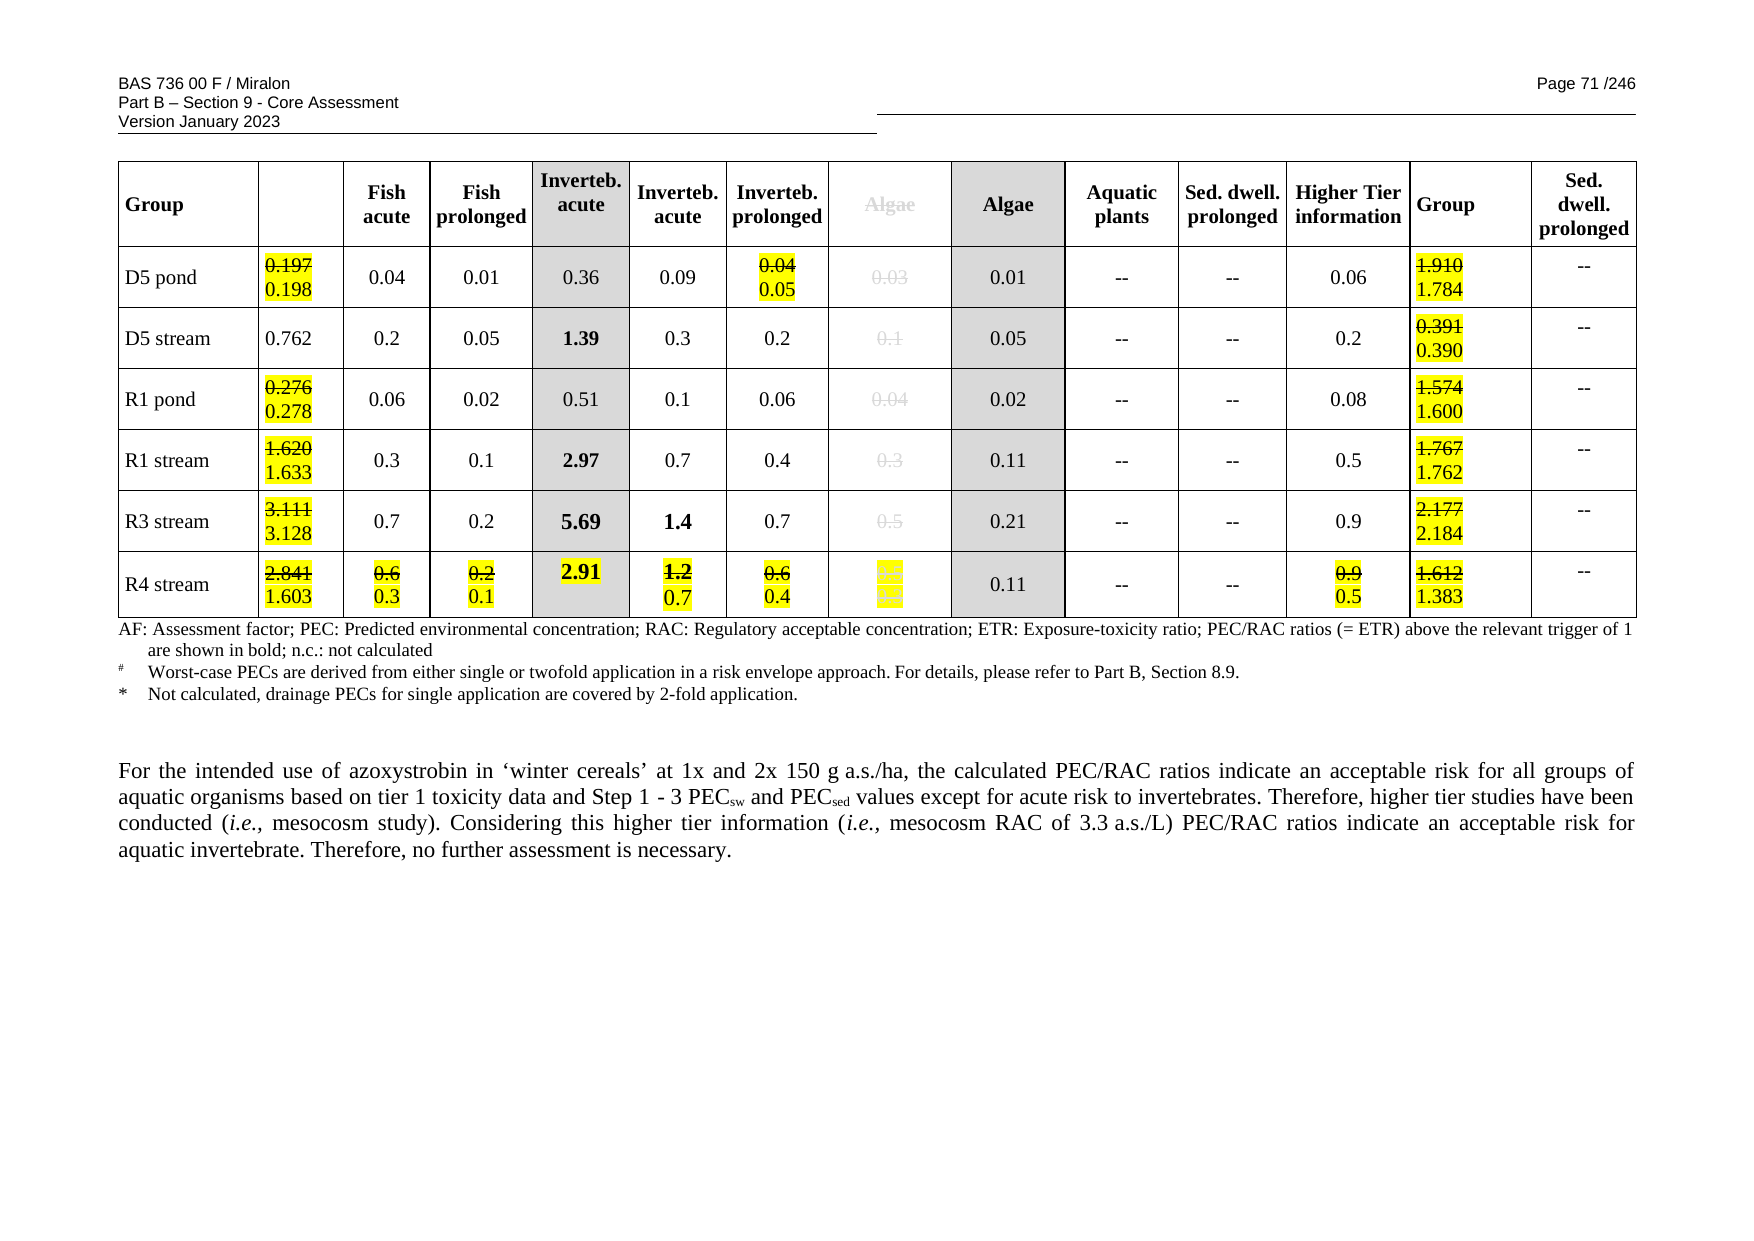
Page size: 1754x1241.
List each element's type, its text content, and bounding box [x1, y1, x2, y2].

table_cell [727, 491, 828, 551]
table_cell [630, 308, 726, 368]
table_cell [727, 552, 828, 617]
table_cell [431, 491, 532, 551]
text For the intended use of azoxystrobin in ‘winter cereals’ at 1x and 2x 150 g a.s./ha, the calculated PEC/RAC ratios indicate an acceptable risk for all groups of aquatic organisms based on tier 1 toxicity data and Step 1 - 3 PECsw and PECsed values except for acute risk to invertebrates. Therefore, higher tier studies have been conducted (i.e., mesocosm study). Considering this higher tier information (i.e., mesocosm RAC of 3.3 a.s./L) PEC/RAC ratios indicate an acceptable risk for aquatic invertebrate. Therefore, no further assessment is necessary. [118, 757, 1636, 862]
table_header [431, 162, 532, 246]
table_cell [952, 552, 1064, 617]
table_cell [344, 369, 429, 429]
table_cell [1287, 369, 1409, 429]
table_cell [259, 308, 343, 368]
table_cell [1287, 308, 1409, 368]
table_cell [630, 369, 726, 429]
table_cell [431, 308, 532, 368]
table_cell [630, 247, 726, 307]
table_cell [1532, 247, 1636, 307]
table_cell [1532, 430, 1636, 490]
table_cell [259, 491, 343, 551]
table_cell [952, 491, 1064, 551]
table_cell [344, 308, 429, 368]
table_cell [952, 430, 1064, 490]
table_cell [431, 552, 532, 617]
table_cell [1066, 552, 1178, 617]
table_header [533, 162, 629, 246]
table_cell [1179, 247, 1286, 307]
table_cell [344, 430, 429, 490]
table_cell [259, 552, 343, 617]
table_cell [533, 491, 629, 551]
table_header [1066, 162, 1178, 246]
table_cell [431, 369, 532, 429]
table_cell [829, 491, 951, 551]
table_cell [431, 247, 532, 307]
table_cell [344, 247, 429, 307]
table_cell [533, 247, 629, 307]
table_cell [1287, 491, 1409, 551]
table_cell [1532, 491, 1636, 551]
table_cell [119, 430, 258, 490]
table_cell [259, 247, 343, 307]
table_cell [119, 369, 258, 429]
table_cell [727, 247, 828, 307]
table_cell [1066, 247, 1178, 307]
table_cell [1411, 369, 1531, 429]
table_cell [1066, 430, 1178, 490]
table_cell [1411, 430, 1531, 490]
text * Not calculated, drainage PECs for single application are covered by 2-fold application. [118, 682, 1636, 704]
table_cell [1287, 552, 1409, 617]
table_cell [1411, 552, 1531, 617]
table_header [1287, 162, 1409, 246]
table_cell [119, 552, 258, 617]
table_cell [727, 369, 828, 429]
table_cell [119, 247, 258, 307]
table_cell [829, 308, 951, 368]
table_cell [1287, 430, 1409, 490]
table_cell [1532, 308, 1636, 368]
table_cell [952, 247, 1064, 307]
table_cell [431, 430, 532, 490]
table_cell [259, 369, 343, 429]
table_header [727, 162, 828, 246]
text AF: Assessment factor; PEC: Predicted environmental concentration; RAC: Regulatory acceptable concentration; ETR: Exposure-toxicity ratio; PEC/RAC ratios (= ETR) above the relevant trigger of 1 are shown in bold; n.c.: not calculated [118, 618, 1636, 661]
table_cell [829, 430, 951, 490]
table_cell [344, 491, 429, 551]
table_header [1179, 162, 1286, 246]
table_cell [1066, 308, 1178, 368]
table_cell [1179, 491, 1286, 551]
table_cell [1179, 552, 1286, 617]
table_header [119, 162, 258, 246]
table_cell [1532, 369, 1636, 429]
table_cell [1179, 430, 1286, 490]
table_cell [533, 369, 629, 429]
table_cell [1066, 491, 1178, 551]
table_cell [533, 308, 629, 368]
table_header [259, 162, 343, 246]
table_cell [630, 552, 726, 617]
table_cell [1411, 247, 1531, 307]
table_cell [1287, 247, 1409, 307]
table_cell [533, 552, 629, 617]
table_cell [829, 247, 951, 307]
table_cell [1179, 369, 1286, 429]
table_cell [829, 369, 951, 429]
text # Worst-case PECs are derived from either single or twofold application in a risk envelope approach. For details, please refer to Part B, Section 8.9. [118, 661, 1636, 682]
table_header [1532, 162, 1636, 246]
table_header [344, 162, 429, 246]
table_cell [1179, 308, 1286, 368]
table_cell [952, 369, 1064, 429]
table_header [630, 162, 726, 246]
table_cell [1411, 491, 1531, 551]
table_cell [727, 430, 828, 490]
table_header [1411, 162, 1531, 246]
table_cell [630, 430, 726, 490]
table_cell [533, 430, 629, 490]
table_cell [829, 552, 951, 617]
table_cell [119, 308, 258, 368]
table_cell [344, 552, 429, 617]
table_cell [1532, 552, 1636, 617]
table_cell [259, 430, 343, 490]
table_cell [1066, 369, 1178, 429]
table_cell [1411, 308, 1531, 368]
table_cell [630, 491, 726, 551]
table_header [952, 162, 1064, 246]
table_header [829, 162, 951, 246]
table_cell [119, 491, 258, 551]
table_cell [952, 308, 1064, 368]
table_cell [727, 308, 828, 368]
